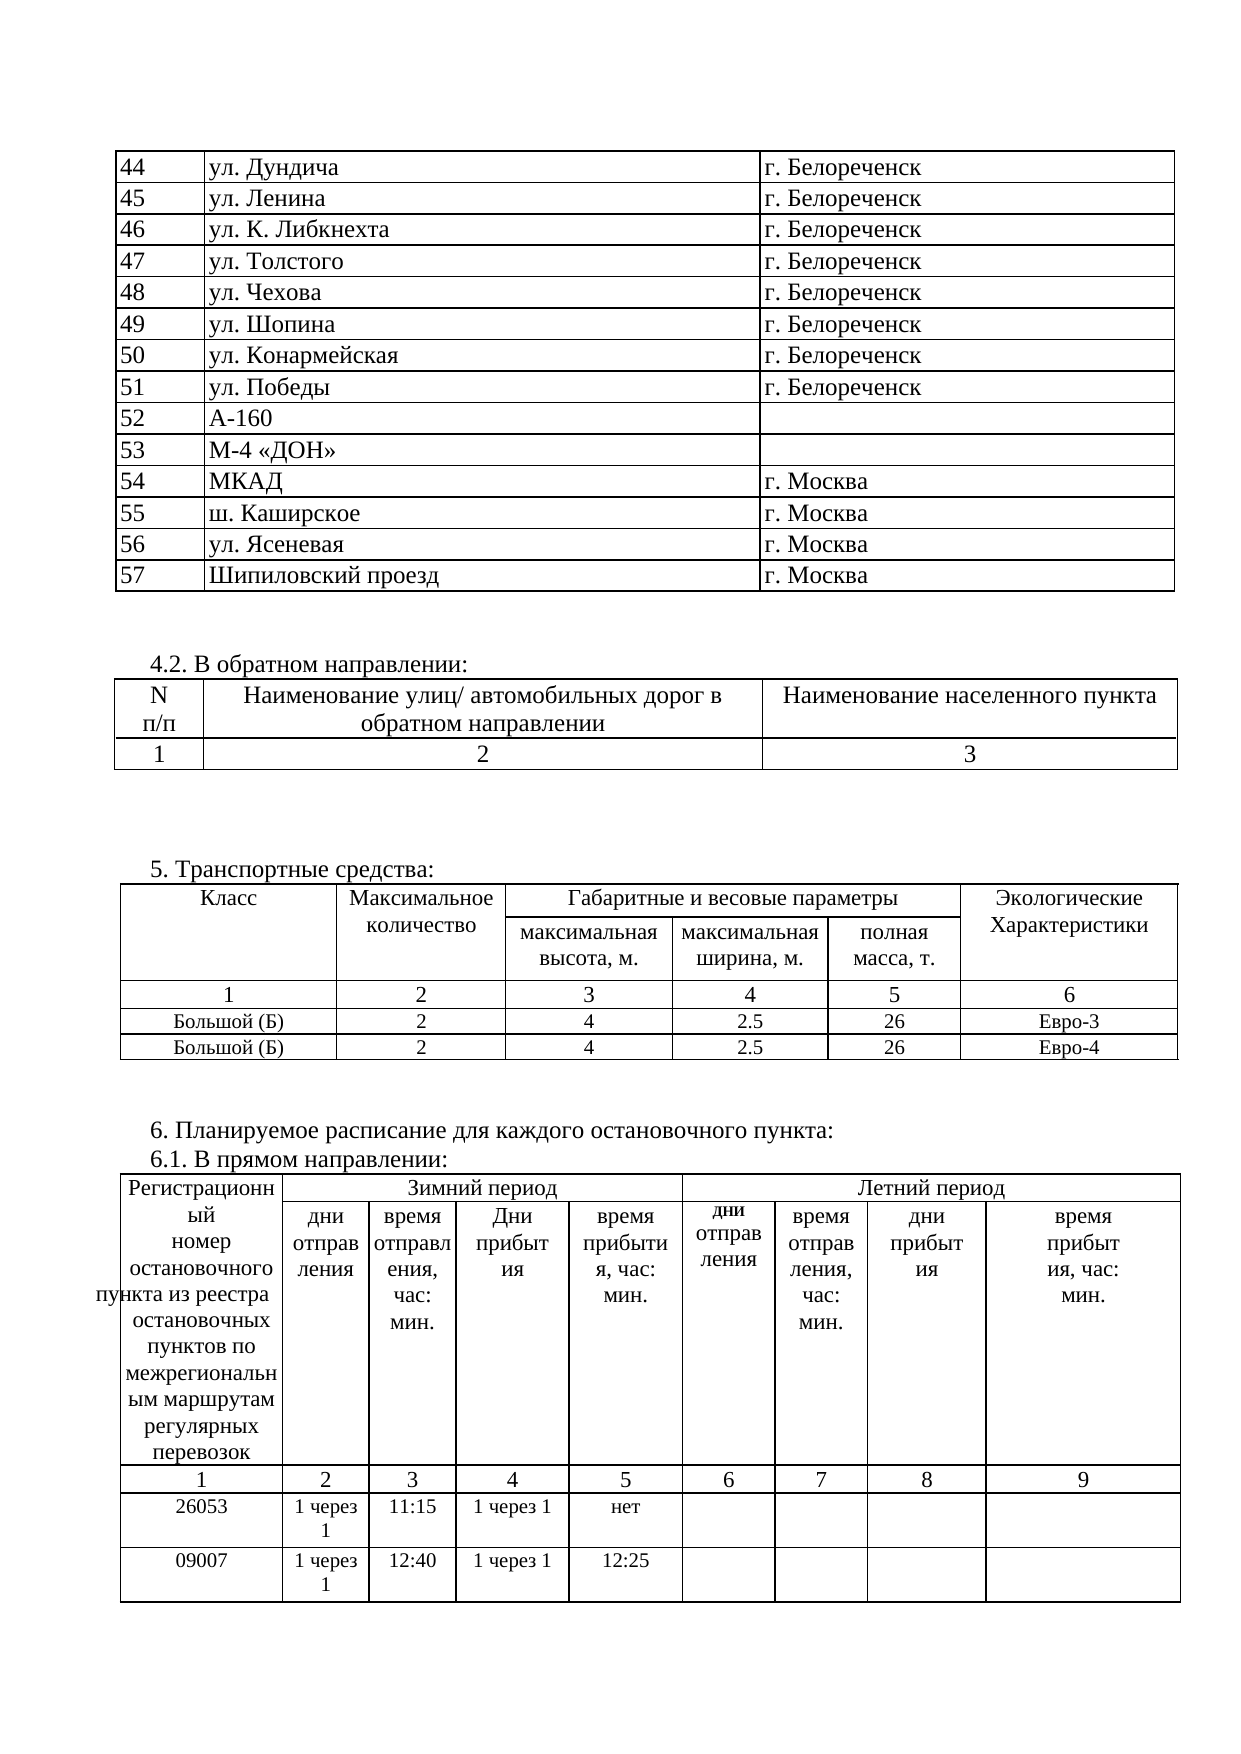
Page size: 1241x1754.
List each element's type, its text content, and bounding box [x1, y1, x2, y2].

table_cell МКАД [205, 466, 759, 496]
table_cell [776, 1494, 867, 1547]
table_cell 44 [117, 152, 204, 181]
table_cell 8 [868, 1466, 985, 1492]
table_cell 2 [337, 1009, 505, 1033]
table_cell Большой (Б) [121, 1035, 336, 1059]
table_cell нет [570, 1494, 682, 1547]
table_cell 12:40 [370, 1548, 455, 1601]
table_header Максимальное количество [337, 885, 505, 979]
table_cell Большой (Б) [121, 1009, 336, 1033]
table_cell ул. Конармейская [205, 340, 759, 370]
text 4.2. В обратном направлении: [150, 649, 1090, 678]
text 6.1. В прямом направлении: [150, 1144, 1090, 1173]
table_cell 4 [506, 1009, 672, 1033]
table_cell г. Белореченск [761, 183, 1174, 213]
table_cell Дни прибыт ия [457, 1202, 568, 1464]
table_cell г. Москва [761, 466, 1174, 496]
table_cell 54 [117, 466, 204, 496]
table_header Наименование населенного пункта [763, 680, 1177, 737]
table_cell 1 через 1 [283, 1548, 368, 1601]
table_cell 09007 [121, 1548, 282, 1601]
table_cell 26 [829, 1009, 960, 1033]
table_header Габаритные и весовые параметры [506, 885, 960, 916]
table_header N п/п [115, 680, 203, 737]
table_header Зимний период [283, 1175, 682, 1201]
table_cell г. Москва [761, 561, 1174, 590]
table_cell 53 [117, 435, 204, 464]
table_cell 6 [683, 1466, 774, 1492]
table_cell г. Белореченск [761, 152, 1174, 181]
table_cell 12:25 [570, 1548, 682, 1601]
table_cell г. Белореченск [761, 246, 1174, 276]
table_cell 2.5 [673, 1035, 827, 1059]
table_cell 2 [283, 1466, 368, 1492]
table_cell 26 [829, 1035, 960, 1059]
table_cell 47 [117, 246, 204, 276]
table_cell 1 через 1 [457, 1494, 568, 1547]
table_cell полная масса, т. [829, 918, 960, 979]
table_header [121, 1175, 282, 1464]
table_cell г. Белореченск [761, 340, 1174, 370]
table_cell 3 [506, 981, 672, 1007]
text 6. Планируемое расписание для каждого остановочного пункта: [150, 1115, 1090, 1144]
table_cell 3 [370, 1466, 455, 1492]
table_cell 11:15 [370, 1494, 455, 1547]
table_cell ул. Дундича [205, 152, 759, 181]
table_cell максимальная ширина, м. [673, 918, 827, 979]
table_cell [683, 1494, 774, 1547]
table_cell [868, 1548, 985, 1601]
table_cell г. Москва [761, 529, 1174, 559]
table_cell дни прибыт ия [868, 1202, 985, 1464]
table_cell время прибыти я, час: мин. [570, 1202, 682, 1464]
table_cell 5 [570, 1466, 682, 1492]
table_cell 1 [115, 738, 203, 769]
table_cell ул. Толстого [205, 246, 759, 276]
table_cell 56 [117, 529, 204, 559]
table_cell ул. Ясеневая [205, 529, 759, 559]
table_cell 6 [961, 981, 1177, 1007]
table_cell 5 [829, 981, 960, 1007]
table_cell г. Москва [761, 498, 1174, 527]
table_header Летний период [683, 1175, 1180, 1201]
table_cell 48 [117, 277, 204, 307]
table_cell [987, 1548, 1180, 1601]
table_header Класс [121, 885, 336, 979]
table_cell 1 [121, 1466, 282, 1492]
table_header Экологические Характеристики [961, 885, 1177, 979]
table_cell время прибыт ия, час: мин. [987, 1202, 1180, 1464]
table_cell М-4 «ДОН» [205, 435, 759, 464]
table_cell [987, 1494, 1180, 1547]
table_cell г. Белореченск [761, 277, 1174, 307]
table_cell ДНИ отправ ления [683, 1202, 774, 1464]
table_cell 52 [117, 403, 204, 433]
table_cell Шипиловский проезд [205, 561, 759, 590]
table_cell г. Белореченск [761, 372, 1174, 402]
table_cell время отправл ения, час: мин. [370, 1202, 455, 1464]
text 5. Транспортные средства: [150, 854, 1090, 883]
table_cell 2 [204, 739, 762, 769]
table_cell 1 через 1 [283, 1494, 368, 1547]
table_cell 7 [776, 1466, 867, 1492]
table_cell Евро-4 [961, 1035, 1177, 1059]
table_cell 50 [117, 340, 204, 370]
table_cell ул. Чехова [205, 277, 759, 307]
table_cell г. Белореченск [761, 309, 1174, 339]
table_cell 45 [117, 183, 204, 213]
table_cell 57 [117, 561, 204, 590]
table_cell 49 [117, 309, 204, 339]
table_cell ш. Каширское [205, 498, 759, 527]
table_cell ул. Победы [205, 372, 759, 402]
table_cell максимальная высота, м. [506, 918, 672, 979]
table_cell [868, 1494, 985, 1547]
table_cell 1 [121, 981, 336, 1007]
table_cell 51 [117, 372, 204, 402]
table_cell г. Белореченск [761, 215, 1174, 244]
table_cell 26053 [121, 1494, 282, 1547]
table_cell 9 [987, 1466, 1180, 1492]
table_cell 3 [763, 737, 1177, 769]
table_cell 2 [337, 981, 505, 1007]
table_header Наименование улиц/ автомобильных дорог в обратном направлении [204, 680, 762, 737]
table_cell 4 [506, 1035, 672, 1059]
table_cell 1 через 1 [457, 1548, 568, 1601]
table_cell А-160 [205, 403, 759, 433]
table_cell 2.5 [673, 1009, 827, 1033]
table_cell [776, 1548, 867, 1601]
table_cell [761, 403, 1174, 433]
table_cell 4 [673, 981, 827, 1007]
table_cell ул. К. Либкнехта [205, 215, 759, 244]
table_cell ул. Ленина [205, 183, 759, 213]
table_cell 46 [117, 215, 204, 244]
table_cell 4 [457, 1466, 568, 1492]
table_cell время отправ ления, час: мин. [776, 1202, 867, 1464]
table_cell 55 [117, 498, 204, 527]
table_cell [683, 1548, 774, 1601]
table_cell Евро-3 [961, 1009, 1177, 1033]
table_cell ул. Шопина [205, 309, 759, 339]
table_cell дни отправ ления [283, 1202, 368, 1464]
table_cell 2 [337, 1035, 505, 1059]
table_cell [761, 435, 1174, 464]
